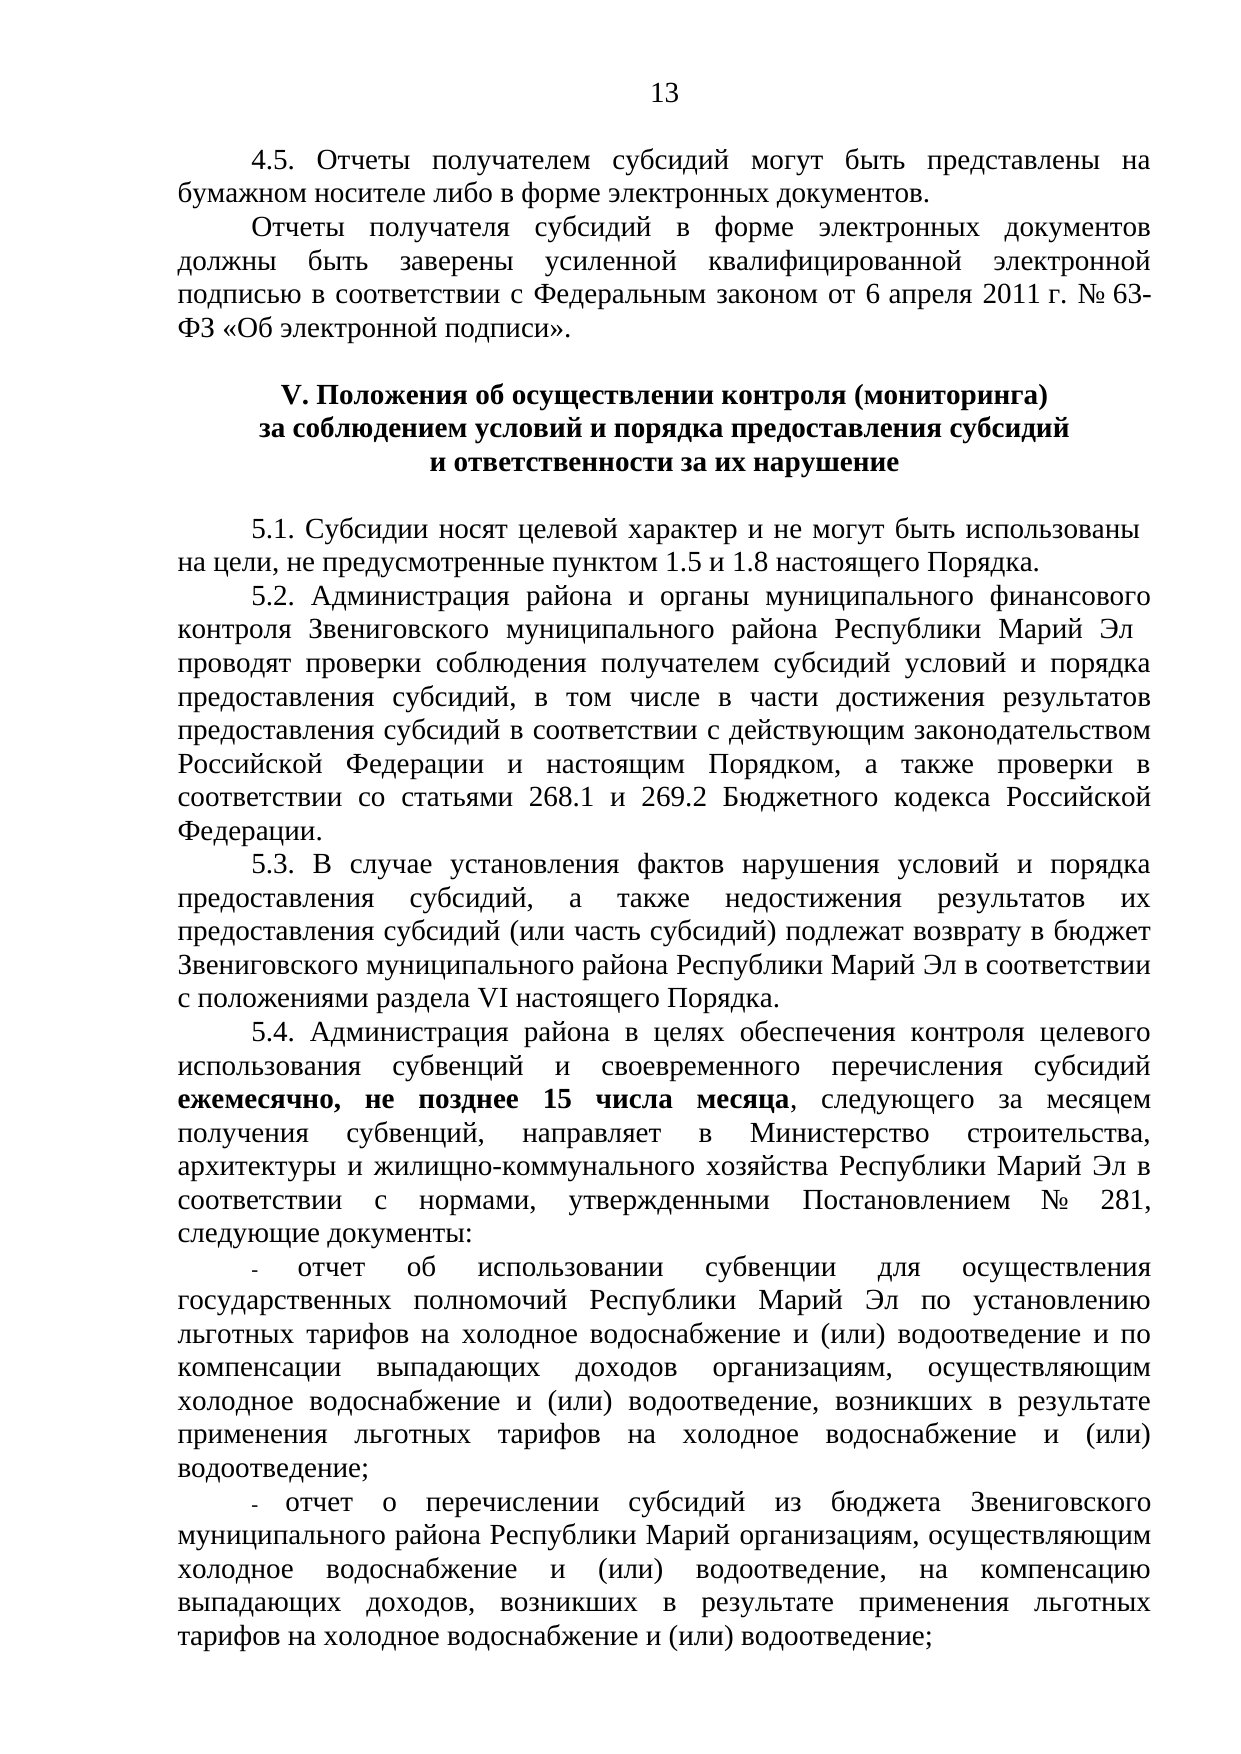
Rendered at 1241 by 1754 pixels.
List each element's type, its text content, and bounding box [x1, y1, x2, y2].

text 4.5. Отчеты получателем субсидий могут быть представлены на бумажном носителе либо в форме электронных документов. [177, 142, 1152, 209]
text 5.1. Субсидии носят целевой характер и не могут быть использованы на цели, не предусмотренные пунктом 1.5 и 1.8 настоящего Порядка. [177, 511, 1152, 578]
text 5.4. Администрация района в целях обеспечения контроля целевого использования субвенций и своевременного перечисления субсидий ежемесячно, не позднее 15 числа месяца, следующего за месяцем получения субвенций, направляет в Министерство строительства, архитектуры и жилищно-коммунального хозяйства Республики Марий Эл в соответствии с нормами, утвержденными Постановлением № 281, следующие документы: [177, 1014, 1152, 1249]
text 5.3. В случае установления фактов нарушения условий и порядка предоставления субсидий, а также недостижения результатов их предоставления субсидий (или часть субсидий) подлежат возврату в бюджет Звениговского муниципального района Республики Марий Эл в соответствии с положениями раздела VI настоящего Порядка. [177, 846, 1152, 1014]
title за соблюдением условий и порядка предоставления субсидий [177, 410, 1152, 444]
title V. Положения об осуществлении контроля (мониторинга) [177, 377, 1152, 410]
title и ответственности за их нарушение [177, 444, 1152, 477]
text - отчет об использовании субвенции для осуществления государственных полномочий Республики Марий Эл по установлению льготных тарифов на холодное водоснабжение и (или) водоотведение и по компенсации выпадающих доходов организациям, осуществляющим холодное водоснабжение и (или) водоотведение, возникших в результате применения льготных тарифов на холодное водоснабжение и (или) водоотведение; [177, 1249, 1152, 1484]
text Отчеты получателя субсидий в форме электронных документов должны быть заверены усиленной квалифицированной электронной подписью в соответствии с Федеральным законом от 6 апреля 2011 г. № 63-ФЗ «Об электронной подписи». [177, 209, 1152, 343]
text 5.2. Администрация района и органы муниципального финансового контроля Звениговского муниципального района Республики Марий Эл проводят проверки соблюдения получателем субсидий условий и порядка предоставления субсидий, в том числе в части достижения результатов предоставления субсидий в соответствии с действующим законодательством Российской Федерации и настоящим Порядком, а также проверки в соответствии со статьями 268.1 и 269.2 Бюджетного кодекса Российской Федерации. [177, 578, 1152, 846]
text - отчет о перечислении субсидий из бюджета Звениговского муниципального района Республики Марий организациям, осуществляющим холодное водоснабжение и (или) водоотведение, на компенсацию выпадающих доходов, возникших в результате применения льготных тарифов на холодное водоснабжение и (или) водоотведение; [177, 1484, 1152, 1651]
